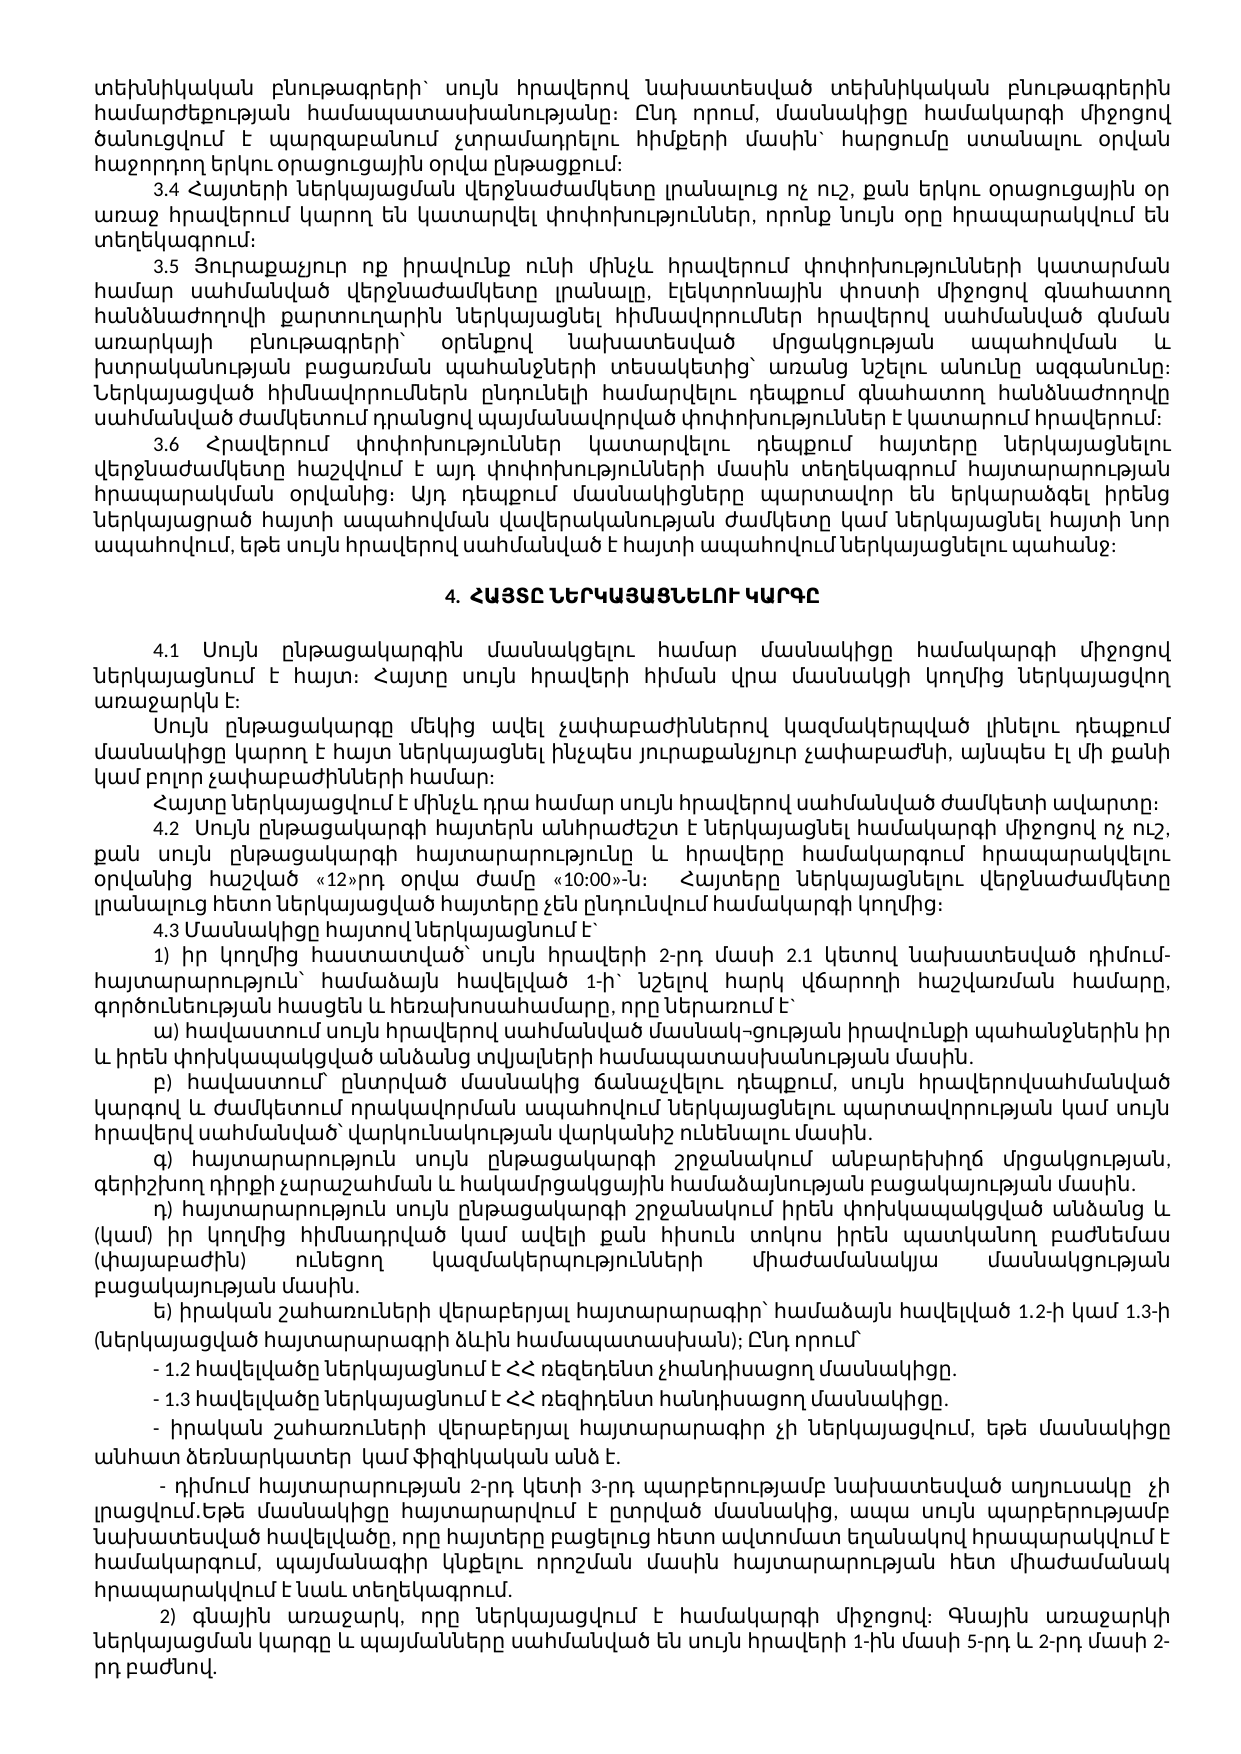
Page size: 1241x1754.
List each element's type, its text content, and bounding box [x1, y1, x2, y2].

text 3.6 Հրավերում փոփոխություններ կատարվելու դեպքում հայտերը ներկայացնելու վերջնաժամկետը հաշվվում է այդ փոփոխությունների մասին տեղեկագրում հայտարարության հրապարակման օրվանից։ Այդ դեպքում մասնակիցները պարտավոր են երկարաձգել իրենց ներկայացրած հայտի ապահովման վավերականության ժամկետը կամ ներկայացնել հայտի նոր ապահովում, եթե սույն հրավերով սահմանված է հայտի ապահովում ներկայացնելու պահանջ: [94, 431, 1171, 558]
text - դիմում հայտարարության 2-րդ կետի 3-րդ պարբերությամբ նախատեսված աղյուսակը չի լրացվում․Եթե մասնակիցը հայտարարվում է ըտրված մասնակից, ապա սույն պարբերությամբ նախատեսված հավելվածը, որը հայտերը բացելուց հետո ավտոմատ եղանակով հրապարակվում է համակարգում, պայմանագիր կնքելու որոշման մասին հայտարարության հետ միաժամանակ հրապարակվում է նաև տեղեկագրում. [94, 1473, 1171, 1603]
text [94, 75, 1171, 177]
text բ) հավաստում՝ ընտրված մասնակից ճանաչվելու դեպքում, սույն հրավերովսահմանված կարգով և ժամկետում որակավորման ապահովում ներկայացնելու պարտավորության կամ սույն հրավերվ սահմանված՝ վարկունակության վարկանիշ ունենալու մասին. [94, 1069, 1171, 1146]
text 4.1 Սույն ընթացակարգին մասնակցելու համար մասնակիցը համակարգի միջոցով ներկայացնում է հայտ։ Հայտը սույն հրավերի հիման վրա մասնակցի կողմից ներկայացվող առաջարկն է: [94, 637, 1171, 714]
text դ) հայտարարություն սույն ընթացակարգի շրջանակում իրեն փոխկապակցված անձանց և (կամ) իր կողմից հիմնադրված կամ ավելի քան հիսուն տոկոս իրեն պատկանող բաժնեմաս (փայաբաժին) ունեցող կազմակերպությունների միաժամանակյա մասնակցության բացակայության մասին. [94, 1197, 1171, 1298]
text Սույն ընթացակարգը մեկից ավել չափաբաժիններով կազմակերպված լինելու դեպքում մասնակիցը կարող է հայտ ներկայացնել ինչպես յուրաքանչյուր չափաբաժնի, այնպես էլ մի քանի կամ բոլոր չափաբաժինների համար: [94, 714, 1171, 790]
text 4.2 Սույն ընթացակարգի հայտերն անհրաժեշտ է ներկայացնել համակարգի միջոցով ոչ ուշ, քան սույն ընթացակարգի հայտարարությունը և հրավերը համակարգում հրապարակվելու օրվանից հաշված «12»րդ օրվա ժամը «10:00»-ն։ Հայտերը ներկայացնելու վերջնաժամկետը լրանալուց հետո ներկայացված հայտերը չեն ընդունվում համակարգի կողմից։ [94, 815, 1171, 917]
text ա) հավաստում սույն հրավերով սահմանված մասնակ¬ցության իրավունքի պահանջներին իր և իրեն փոխկապակցված անձանց տվյալների համապատասխանության մասին. [94, 1019, 1171, 1069]
text - 1.3 հավելվածը ներկայացնում է ՀՀ ռեզիդենտ հանդիսացող մասնակիցը. [94, 1386, 1171, 1411]
text գ) հայտարարություն սույն ընթացակարգի շրջանակում անբարեխիղճ մրցակցության, գերիշխող դիրքի չարաշահման և հակամրցակցային համաձայնության բացակայության մասին. [94, 1146, 1171, 1197]
text - իրական շահառուների վերաբերյալ հայտարարագիր չի ներկայացվում, եթե մասնակիցը անհատ ձեռնարկատեր կամ ֆիզիկական անձ է. [94, 1415, 1171, 1469]
text 4. ՀԱՅՏԸ ՆԵՐԿԱՅԱՑՆԵԼՈՒ ԿԱՐԳԸ [94, 583, 1171, 609]
text - 1.2 հավելվածը ներկայացնում է ՀՀ ռեզեդենտ չհանդիսացող մասնակիցը. [94, 1357, 1171, 1382]
text 3.4 Հայտերի ներկայացման վերջնաժամկետը լրանալուց ոչ ուշ, քան երկու օրացուցային օր առաջ հրավերում կարող են կատարվել փոփոխություններ, որոնք նույն օրը հրապարակվում են տեղեկագրում։ [94, 177, 1171, 253]
text 3.5 Յուրաքաչյուր ոք իրավունք ունի մինչև հրավերում փոփոխությունների կատարման համար սահմանված վերջնաժամկետը լրանալը, էլեկտրոնային փոստի միջոցով գնահատող հանձնաժողովի քարտուղարին ներկայացնել հիմնավորումներ հրավերով սահմանված գնման առարկայի բնութագրերի՝ օրենքով նախատեսված մրցակցության ապահովման և խտրականության բացառման պահանջների տեսակետից՝ առանց նշելու անունը ազգանունը: Ներկայացված հիմնավորումներն ընդունելի համարվելու դեպքում գնահատող հանձնաժողովը սահմանված ժամկետում դրանցով պայմանավորված փոփոխություններ է կատարում հրավերում: [94, 253, 1171, 431]
text ե) իրական շահառուների վերաբերյալ հայտարարագիր՝ համաձայն հավելված 1․2-ի կամ 1.3-ի (ներկայացված հայտարարագրի ձևին համապատասխան); Ընդ որում՝ [94, 1298, 1171, 1353]
text 1) իր կողմից հաստատված՝ սույն հրավերի 2-րդ մասի 2.1 կետով նախատեսված դիմում-հայտարարություն՝ համաձայն հավելված 1-ի` նշելով հարկ վճարողի հաշվառման համարը, գործունեության հասցեն և հեռախոսահամարը, որը ներառում է` [94, 942, 1171, 1019]
text Հայտը ներկայացվում է մինչև դրա համար սույն հրավերով սահմանված ժամկետի ավարտը։ [94, 790, 1171, 815]
text 4.3 Մասնակիցը հայտով ներկայացնում է` [94, 917, 1171, 942]
text 2) գնային առաջարկ, որը ներկայացվում է համակարգի միջոցով: Գնային առաջարկի ներկայացման կարգը և պայմանները սահմանված են սույն հրավերի 1-ին մասի 5-րդ և 2-րդ մասի 2-րդ բաժնով. [94, 1603, 1171, 1679]
